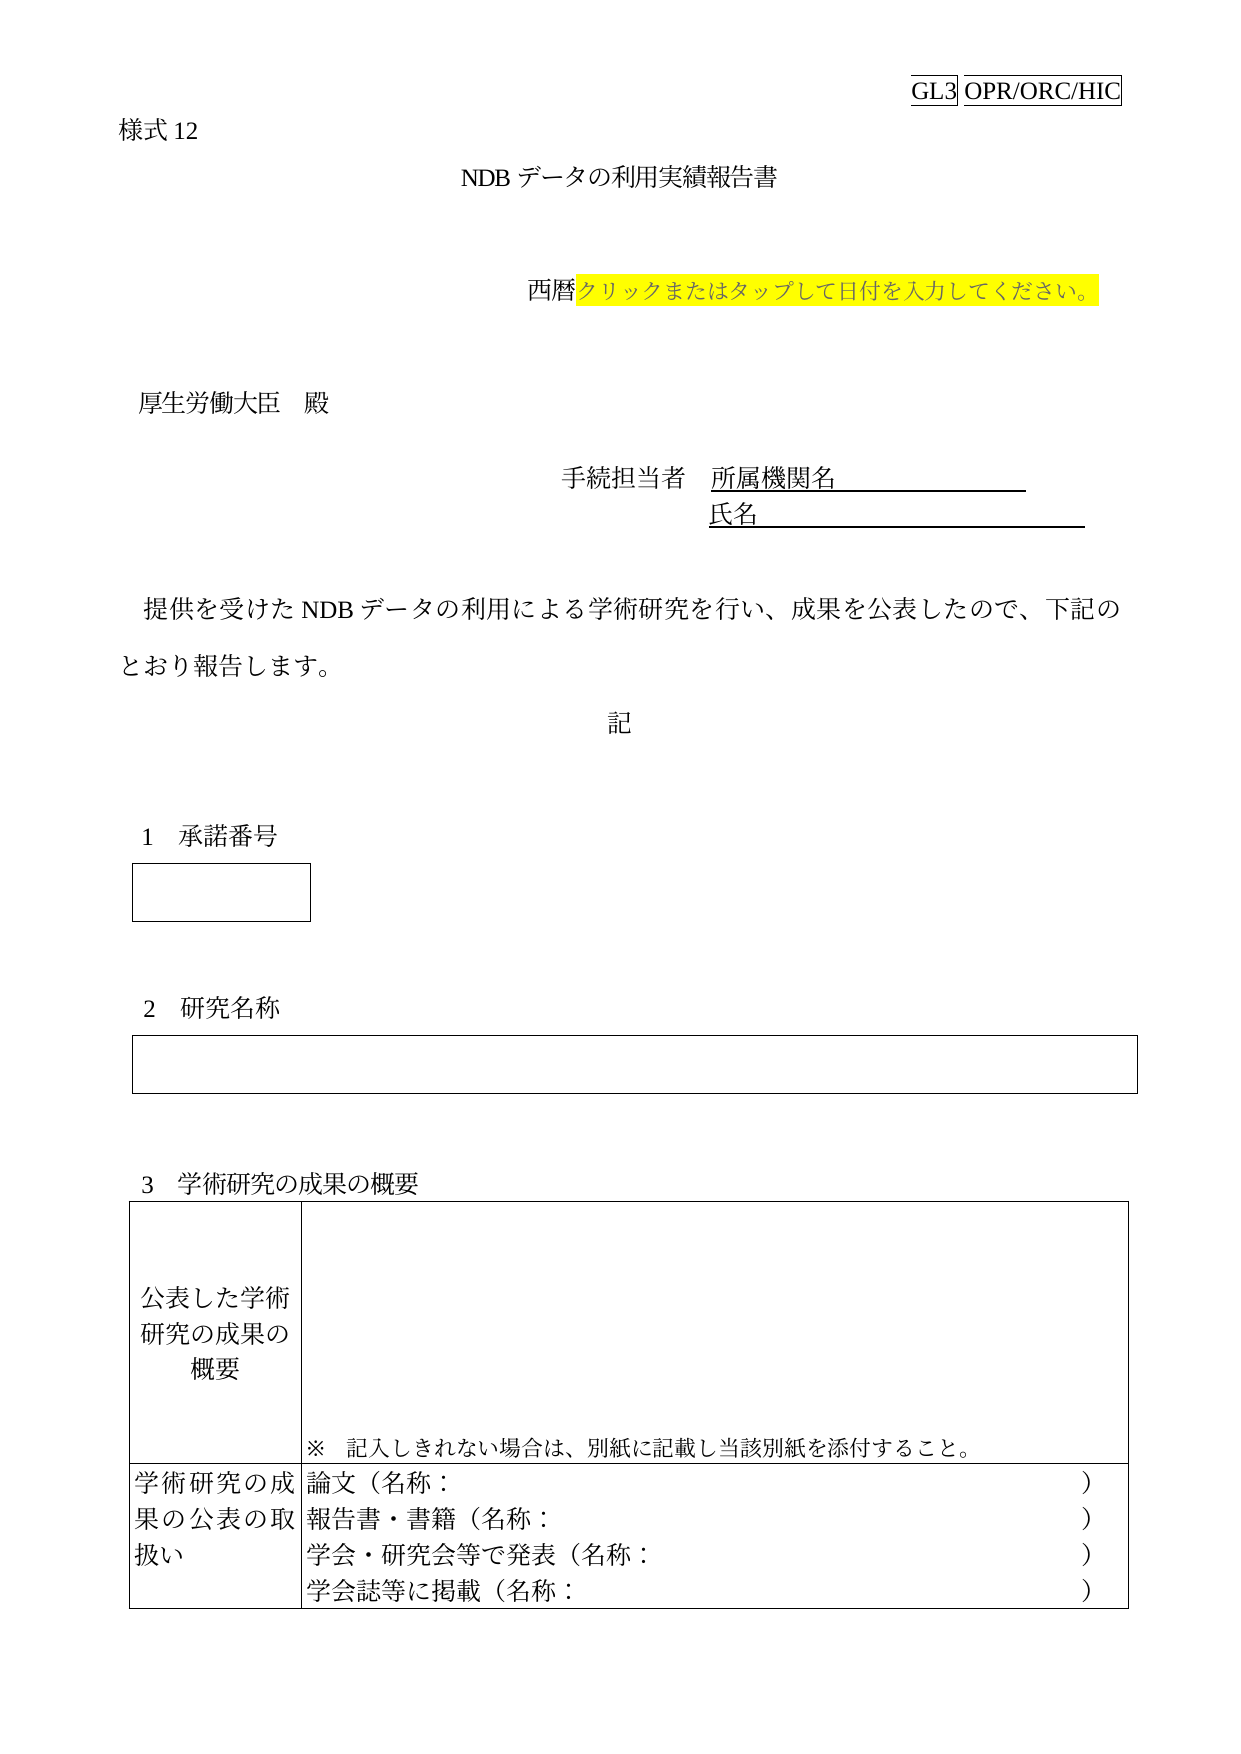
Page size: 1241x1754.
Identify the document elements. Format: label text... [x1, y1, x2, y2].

table_cell 学術研究の成果の公表の取扱い [130, 1464, 301, 1608]
text 1 承諾番号 [118, 806, 1122, 863]
text 氏名 [118, 495, 1122, 531]
table_header [133, 864, 310, 921]
text 記 [118, 693, 1122, 749]
text NDBデータの利用実績報告書 [118, 147, 1122, 204]
text 西暦 [118, 260, 1099, 317]
table_header [133, 1036, 1137, 1093]
table_header ※ 記入しきれない場合は、別紙に記載し当該別紙を添付すること。 [302, 1202, 1128, 1463]
text 手続担当者 所属機関名 [118, 459, 1122, 495]
text 様式12 [118, 109, 1122, 147]
text 厚生労働大臣 殿 [118, 374, 1122, 430]
table_header 公表した学術研究の成果の概要 [130, 1202, 301, 1463]
text 2 研究名称 [118, 978, 1122, 1035]
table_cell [302, 1464, 1128, 1608]
text 3 学術研究の成果の概要 [118, 1164, 1122, 1201]
text 提供を受けたNDBデータの利用による学術研究を行い、成果を公表したので、下記のとおり報告します。 [118, 579, 1122, 693]
